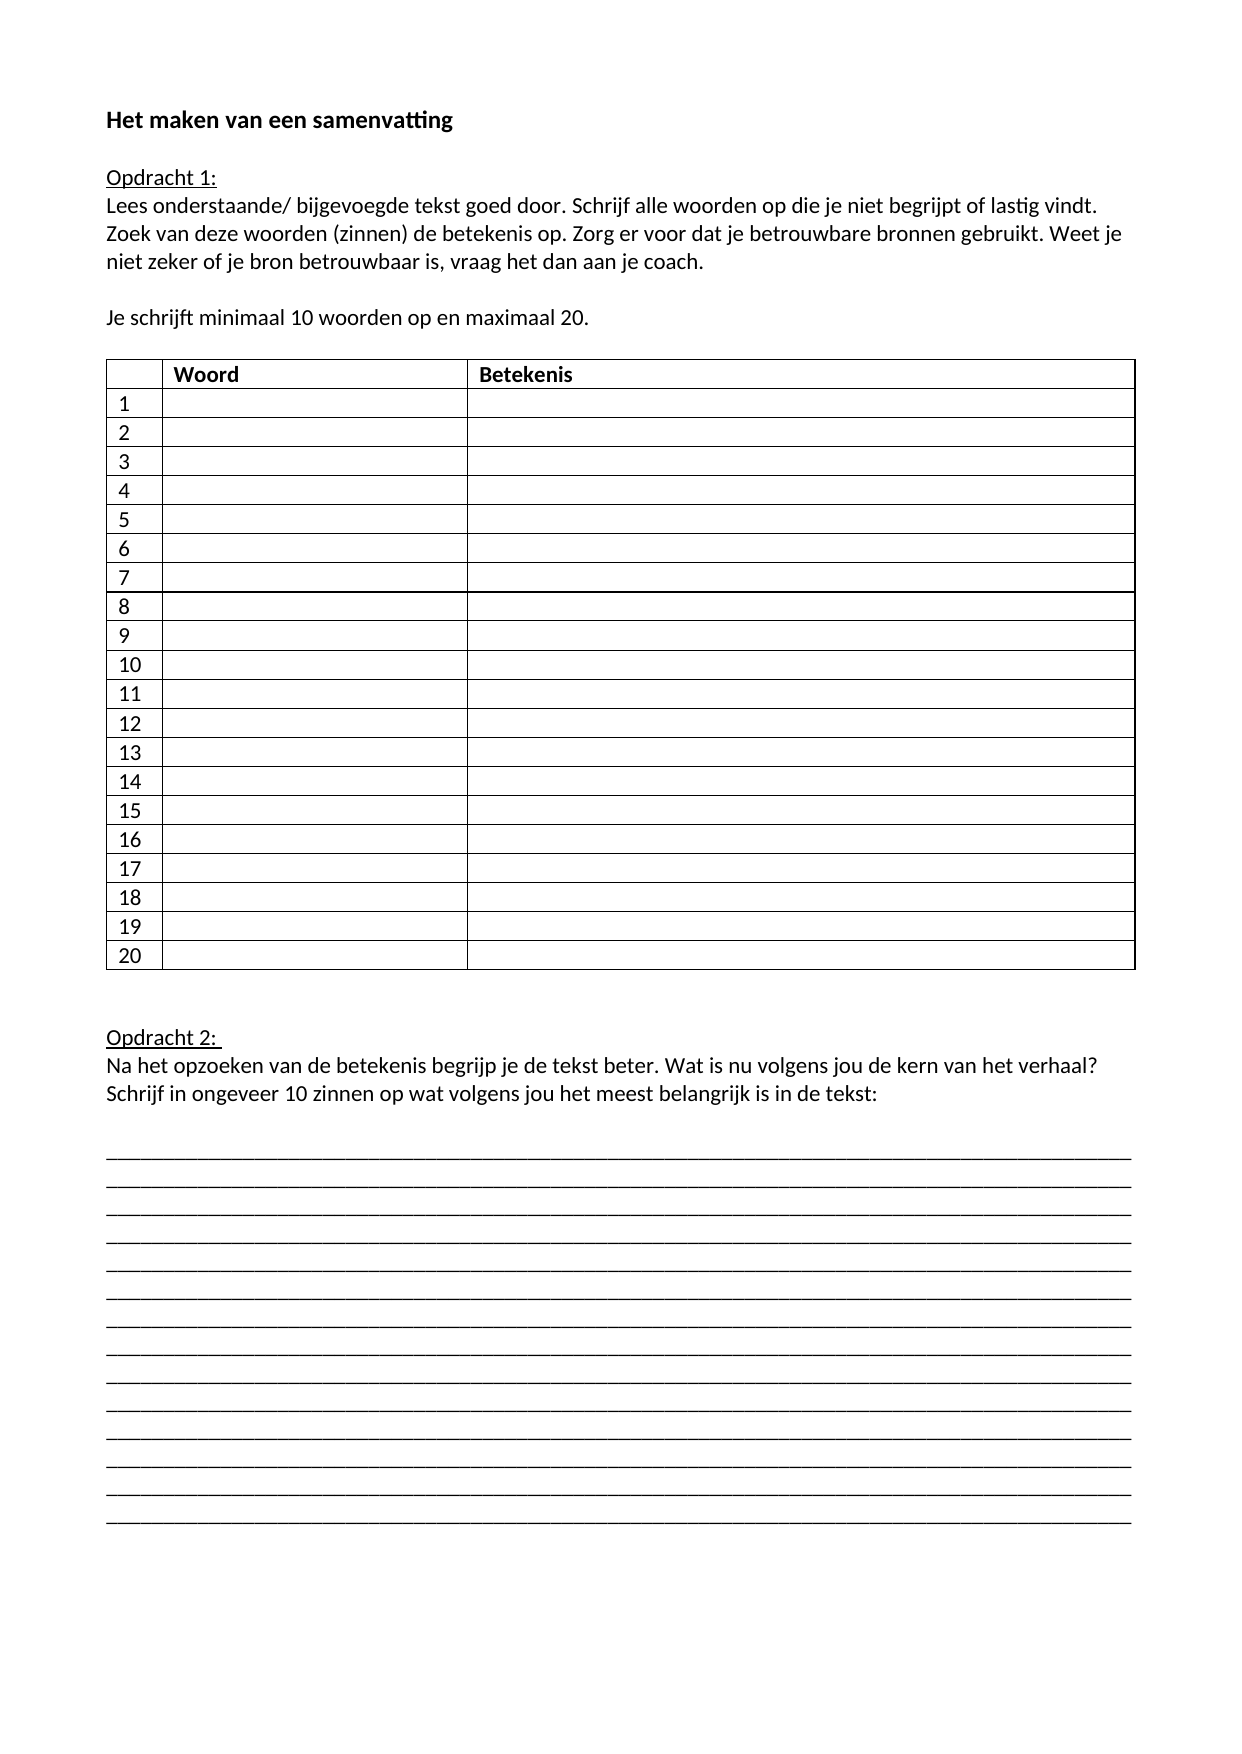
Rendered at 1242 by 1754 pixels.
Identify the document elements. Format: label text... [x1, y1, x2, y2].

table_cell [468, 854, 1134, 882]
table_cell [163, 389, 467, 417]
text Na het opzoeken van de betekenis begrijp je de tekst beter. Wat is nu volgens jou de kern van het verhaal? [106, 1051, 1135, 1079]
table_cell [468, 796, 1134, 824]
table_cell 19 [107, 912, 162, 940]
table_cell [163, 621, 467, 649]
table_cell [468, 651, 1134, 678]
table_cell [163, 680, 467, 708]
table_cell [163, 854, 467, 882]
table_cell 20 [107, 941, 162, 969]
table_cell [163, 505, 467, 533]
table_cell [163, 912, 467, 940]
table_cell [468, 941, 1134, 969]
table_cell 1 [107, 389, 162, 417]
text Lees onderstaande/ bijgevoegde tekst goed door. Schrijf alle woorden op die je niet begrijpt of lastig vindt. Zoek van deze woorden (zinnen) de betekenis op. Zorg er voor dat je betrouwbare bronnen gebruikt. Weet je niet zeker of je bron betrouwbaar is, vraag het dan aan je coach. [106, 191, 1135, 275]
table_cell [163, 418, 467, 446]
table_cell 4 [107, 476, 162, 504]
table_cell [163, 767, 467, 795]
table_cell 5 [107, 505, 162, 533]
table_cell [468, 883, 1134, 911]
table_cell 11 [107, 680, 162, 708]
table_cell [468, 505, 1134, 533]
table_cell 17 [107, 854, 162, 882]
table_cell [163, 825, 467, 853]
table_cell 15 [107, 796, 162, 824]
table_cell [468, 738, 1134, 766]
table_header Betekenis [468, 360, 1134, 388]
table_cell 9 [107, 621, 162, 649]
table_header [107, 360, 162, 388]
table_cell [468, 418, 1134, 446]
text Opdracht 2: [106, 1023, 1135, 1051]
table_cell [163, 447, 467, 475]
table_cell [163, 883, 467, 911]
text Het maken van een samenvatting [106, 104, 1135, 135]
table_cell 13 [107, 738, 162, 766]
table_cell [468, 912, 1134, 940]
table_cell [468, 709, 1134, 737]
table_cell [163, 563, 467, 591]
table_cell [468, 476, 1134, 504]
table_cell [163, 593, 467, 620]
table_cell [468, 621, 1134, 649]
text __________________________________________________________________________________________ [106, 1135, 1135, 1163]
table_cell [468, 825, 1134, 853]
table_cell 12 [107, 709, 162, 737]
table_cell [468, 593, 1134, 620]
table_cell [468, 534, 1134, 562]
table_cell [468, 389, 1134, 417]
table_cell 10 [107, 651, 162, 678]
table_cell [163, 651, 467, 678]
table_cell [468, 447, 1134, 475]
table_cell 6 [107, 534, 162, 562]
table_cell 7 [107, 563, 162, 591]
table_cell [468, 680, 1134, 708]
text Je schrijft minimaal 10 woorden op en maximaal 20. [106, 303, 1135, 331]
table_cell [163, 534, 467, 562]
table_cell [163, 738, 467, 766]
text __________________________________________________________________________________________ [106, 1163, 1135, 1191]
text Opdracht 1: [106, 163, 1135, 191]
text ________________________________________________________________________________________________________________________________________________________________________________________________________________________________________________________________________________________________________________________________________________________________________________________________________________________________________________________________________________________________________________________________________________________________________________________________________________________________________________________________________________________________________________________________________________________________________________________________________________________________________________________________________________________________________________________________________________________________________________________________________________________________________________________________________________________________________________________ [106, 1191, 1135, 1528]
table_cell [163, 941, 467, 969]
table_cell [163, 476, 467, 504]
table_cell [468, 767, 1134, 795]
table_cell [468, 563, 1134, 591]
text Schrijf in ongeveer 10 zinnen op wat volgens jou het meest belangrijk is in de tekst: [106, 1079, 1135, 1107]
table_cell 8 [107, 593, 162, 620]
table_header Woord [163, 360, 467, 388]
table_cell 16 [107, 825, 162, 853]
table_cell 14 [107, 767, 162, 795]
table_cell 18 [107, 883, 162, 911]
table_cell [163, 796, 467, 824]
table_cell 2 [107, 418, 162, 446]
table_cell 3 [107, 447, 162, 475]
table_cell [163, 709, 467, 737]
